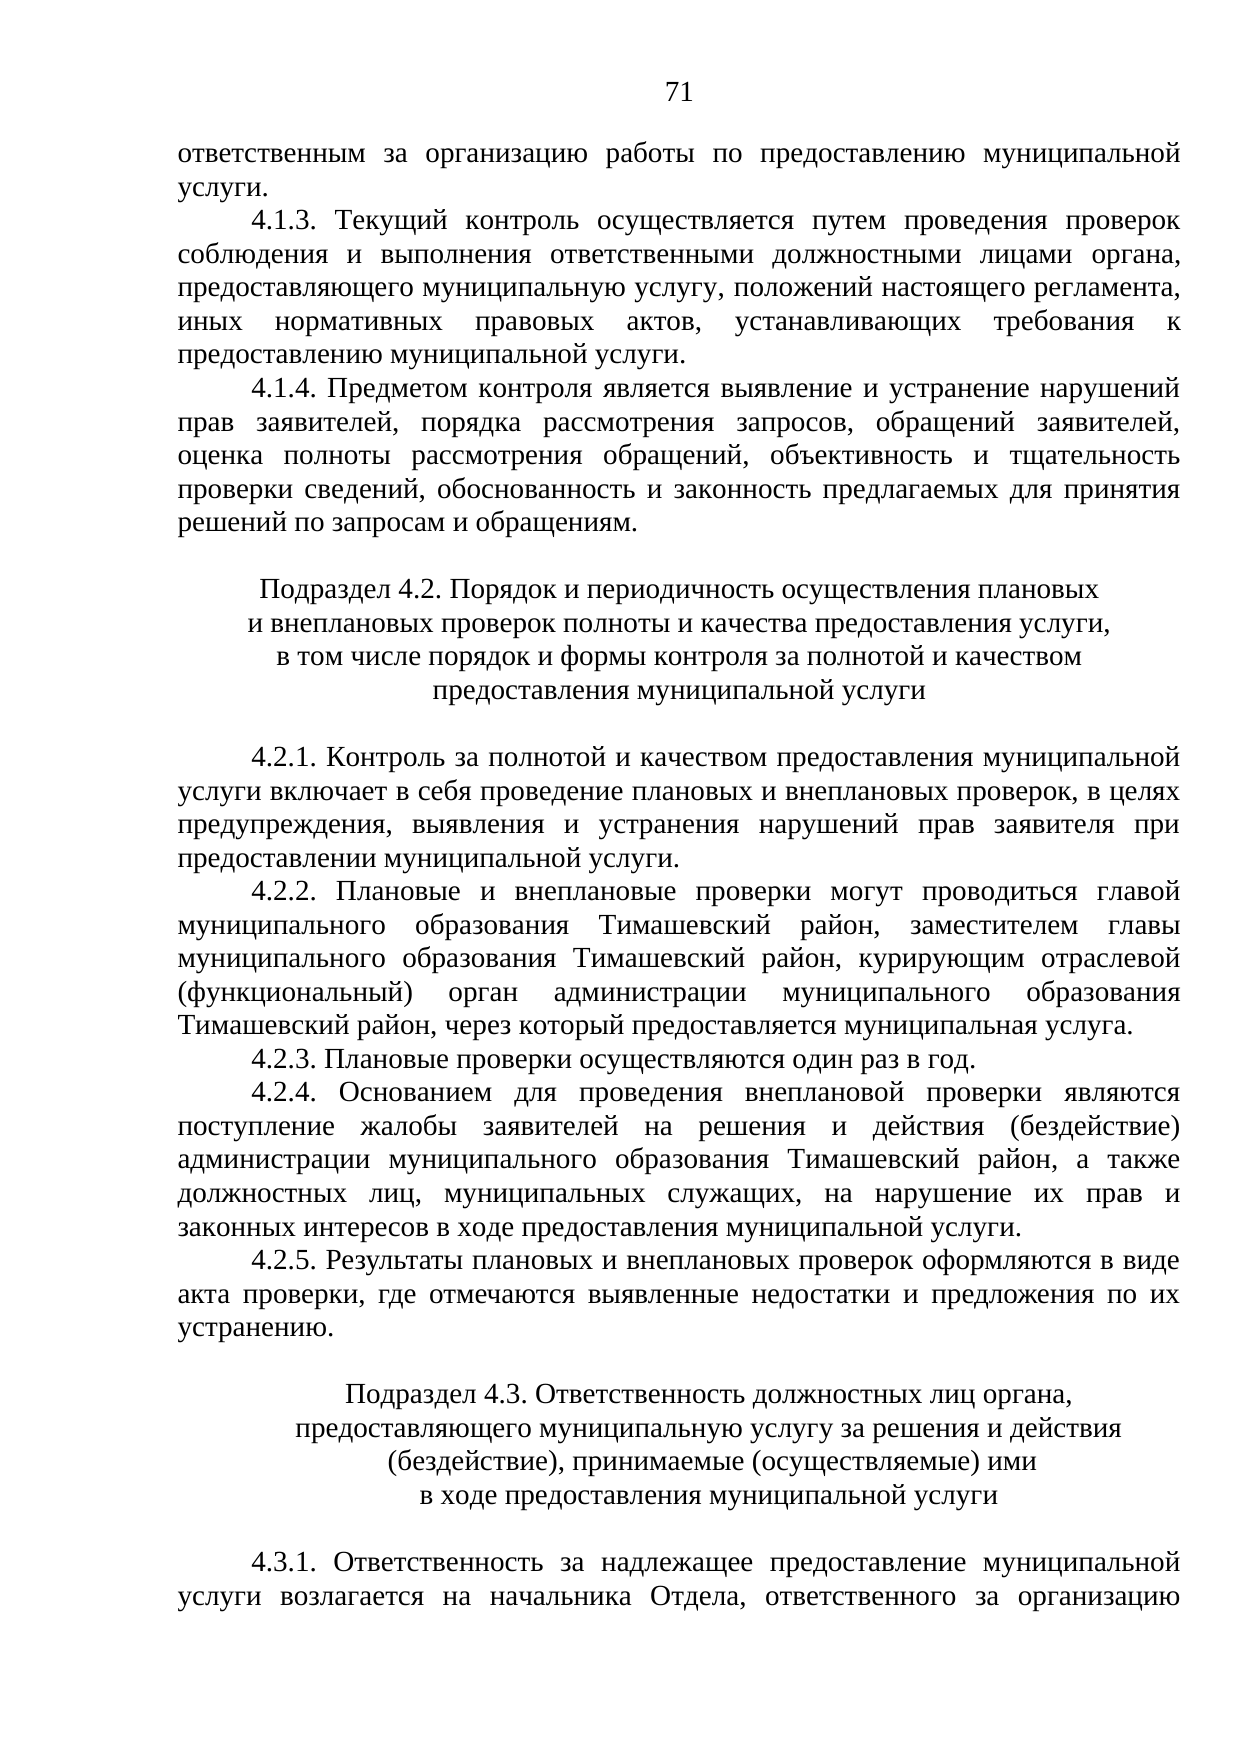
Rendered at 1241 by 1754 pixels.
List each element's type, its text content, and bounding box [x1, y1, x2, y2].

text 4.2.4. Основанием для проведения внеплановой проверки являются поступление жалобы заявителей на решения и действия (бездействие) администрации муниципального образования Тимашевский район, а также должностных лиц, муниципальных служащих, на нарушение их прав и законных интересов в ходе предоставления муниципальной услуги. [177, 1074, 1181, 1242]
text Подраздел 4.2. Порядок и периодичность осуществления плановых [177, 571, 1181, 605]
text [177, 135, 1181, 202]
text 4.1.3. Текущий контроль осуществляется путем проведения проверок соблюдения и выполнения ответственными должностными лицами органа, предоставляющего муниципальную услугу, положений настоящего регламента, иных нормативных правовых актов, устанавливающих требования к предоставлению муниципальной услуги. [177, 202, 1181, 370]
text 4.1.4. Предметом контроля является выявление и устранение нарушений прав заявителей, порядка рассмотрения запросов, обращений заявителей, оценка полноты рассмотрения обращений, объективность и тщательность проверки сведений, обоснованность и законность предлагаемых для принятия решений по запросам и обращениям. [177, 370, 1181, 538]
text в том числе порядок и формы контроля за полнотой и качеством [177, 638, 1181, 672]
text предоставления муниципальной услуги [177, 672, 1181, 706]
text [177, 1544, 1181, 1611]
text Подраздел 4.3. Ответственность должностных лиц органа, [177, 1376, 1181, 1410]
text в ходе предоставления муниципальной услуги [177, 1477, 1181, 1511]
text и внеплановых проверок полноты и качества предоставления услуги, [177, 605, 1181, 638]
text 4.2.3. Плановые проверки осуществляются один раз в год. [177, 1041, 1181, 1074]
text 4.2.5. Результаты плановых и внеплановых проверок оформляются в виде акта проверки, где отмечаются выявленные недостатки и предложения по их устранению. [177, 1242, 1181, 1343]
text (бездействие), принимаемые (осуществляемые) ими [177, 1443, 1181, 1477]
text 4.2.1. Контроль за полнотой и качеством предоставления муниципальной услуги включает в себя проведение плановых и внеплановых проверок, в целях предупреждения, выявления и устранения нарушений прав заявителя при предоставлении муниципальной услуги. [177, 739, 1181, 873]
text предоставляющего муниципальную услугу за решения и действия [177, 1410, 1181, 1443]
text 4.2.2. Плановые и внеплановые проверки могут проводиться главой муниципального образования Тимашевский район, заместителем главы муниципального образования Тимашевский район, курирующим отраслевой (функциональный) орган администрации муниципального образования Тимашевский район, через который предоставляется муниципальная услуга. [177, 873, 1181, 1041]
